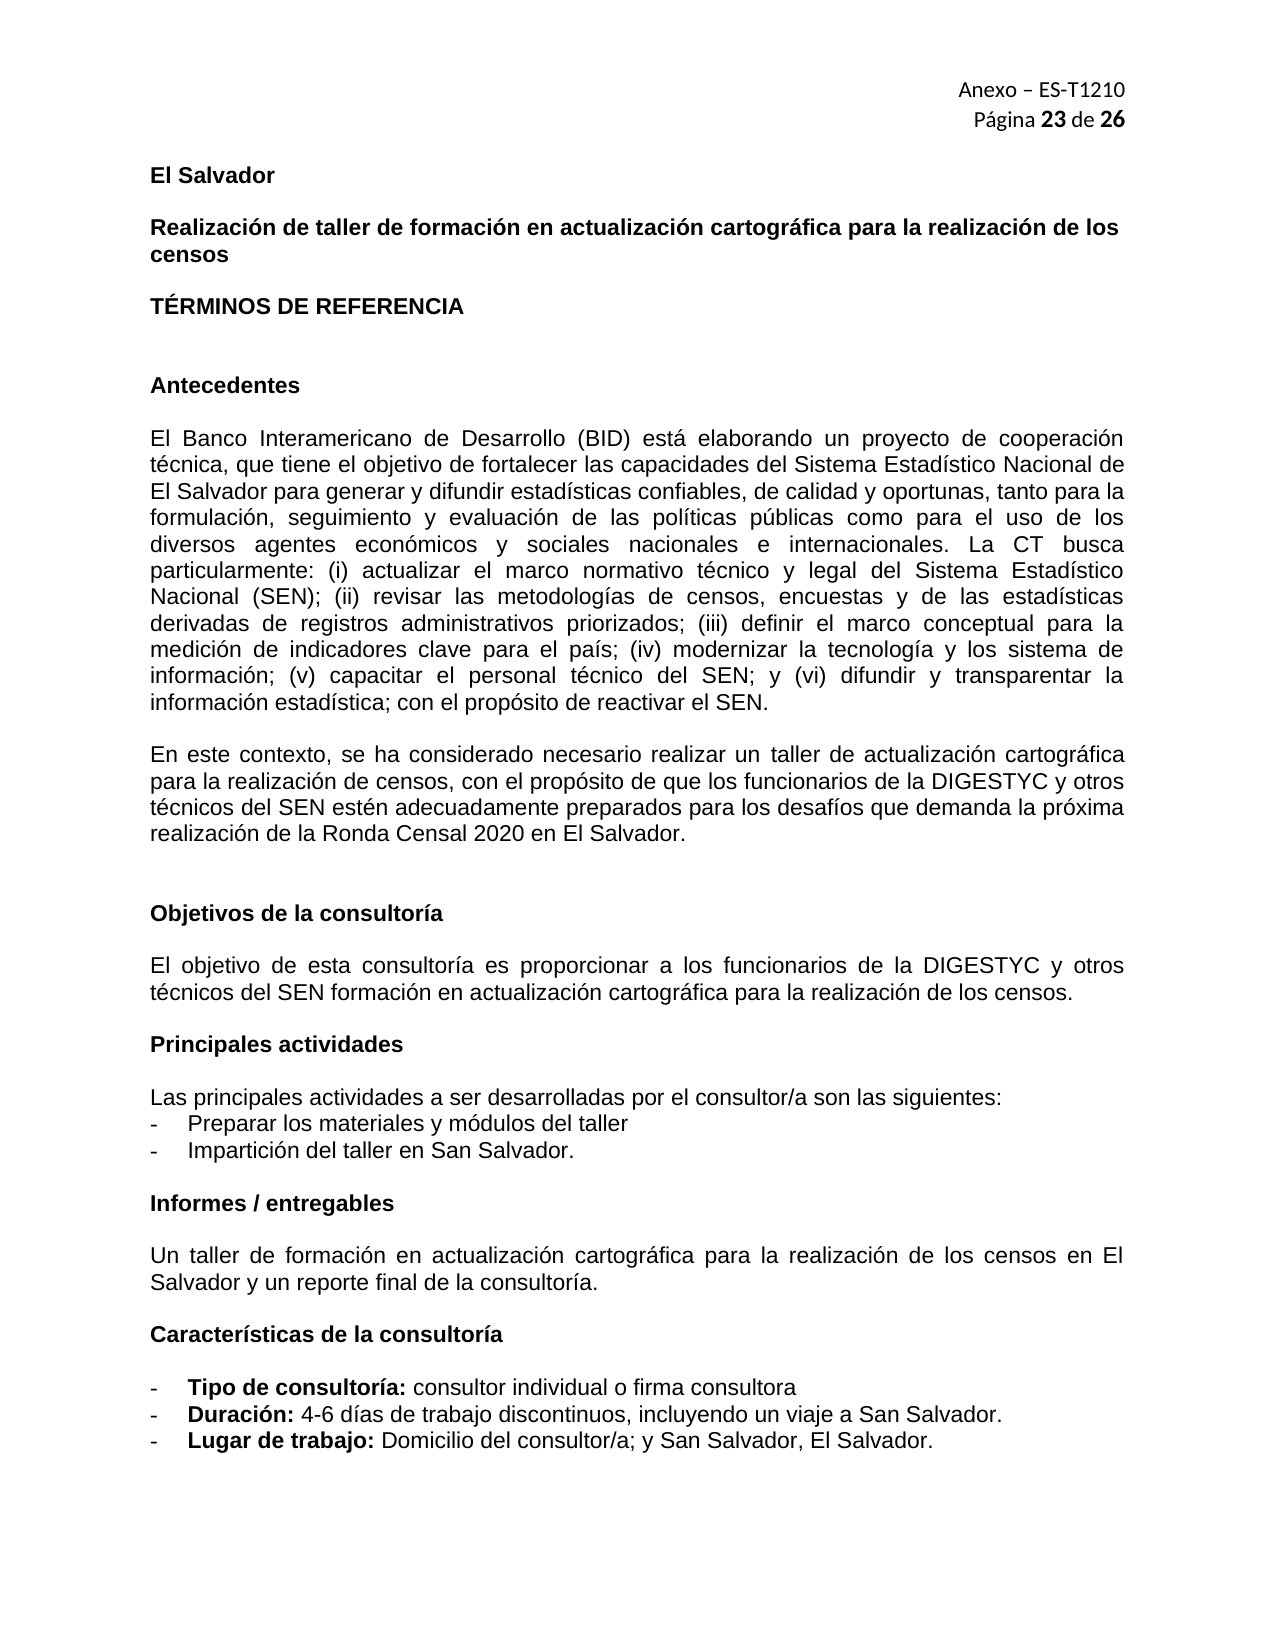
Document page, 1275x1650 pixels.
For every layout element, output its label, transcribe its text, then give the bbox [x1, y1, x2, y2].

text El Salvador [150, 162, 1125, 188]
text Objetivos de la consultoría [150, 899, 1125, 926]
list Preparar los materiales y módulos del taller [150, 1110, 1125, 1137]
text Características de la consultoría [150, 1321, 1125, 1348]
list Tipo de consultoría: consultor individual o firma consultora [150, 1374, 1125, 1401]
text El objetivo de esta consultoría es proporcionar a los funcionarios de la DIGESTYC y otros técnicos del SEN formación en actualización cartográfica para la realización de los censos. [150, 952, 1125, 1005]
text Antecedentes [150, 372, 1125, 399]
list Duración: 4-6 días de trabajo discontinuos, incluyendo un viaje a San Salvador. [150, 1401, 1125, 1427]
list Impartición del taller en San Salvador. [150, 1137, 1125, 1163]
text Realización de taller de formación en actualización cartográfica para la realización de los censos [150, 214, 1125, 267]
list Lugar de trabajo: Domicilio del consultor/a; y San Salvador, El Salvador. [150, 1427, 1125, 1453]
text En este contexto, se ha considerado necesario realizar un taller de actualización cartográfica para la realización de censos, con el propósito de que los funcionarios de la DIGESTYC y otros técnicos del SEN estén adecuadamente preparados para los desafíos que demanda la próxima realización de la Ronda Censal 2020 en El Salvador. [150, 741, 1125, 847]
text Las principales actividades a ser desarrolladas por el consultor/a son las siguientes: [150, 1084, 1125, 1110]
text Principales actividades [150, 1031, 1125, 1058]
text El Banco Interamericano de Desarrollo (BID) está elaborando un proyecto de cooperación técnica, que tiene el objetivo de fortalecer las capacidades del Sistema Estadístico Nacional de El Salvador para generar y difundir estadísticas confiables, de calidad y oportunas, tanto para la formulación, seguimiento y evaluación de las políticas públicas como para el uso de los diversos agentes económicos y sociales nacionales e internacionales. La CT busca particularmente: (i) actualizar el marco normativo técnico y legal del Sistema Estadístico Nacional (SEN); (ii) revisar las metodologías de censos, encuestas y de las estadísticas derivadas de registros administrativos priorizados; (iii) definir el marco conceptual para la medición de indicadores clave para el país; (iv) modernizar la tecnología y los sistema de información; (v) capacitar el personal técnico del SEN; y (vi) difundir y transparentar la información estadística; con el propósito de reactivar el SEN. [150, 425, 1125, 715]
text Informes / entregables [150, 1189, 1125, 1216]
text TÉRMINOS DE REFERENCIA [150, 293, 1125, 320]
text Un taller de formación en actualización cartográfica para la realización de los censos en El Salvador y un reporte final de la consultoría. [150, 1242, 1125, 1295]
